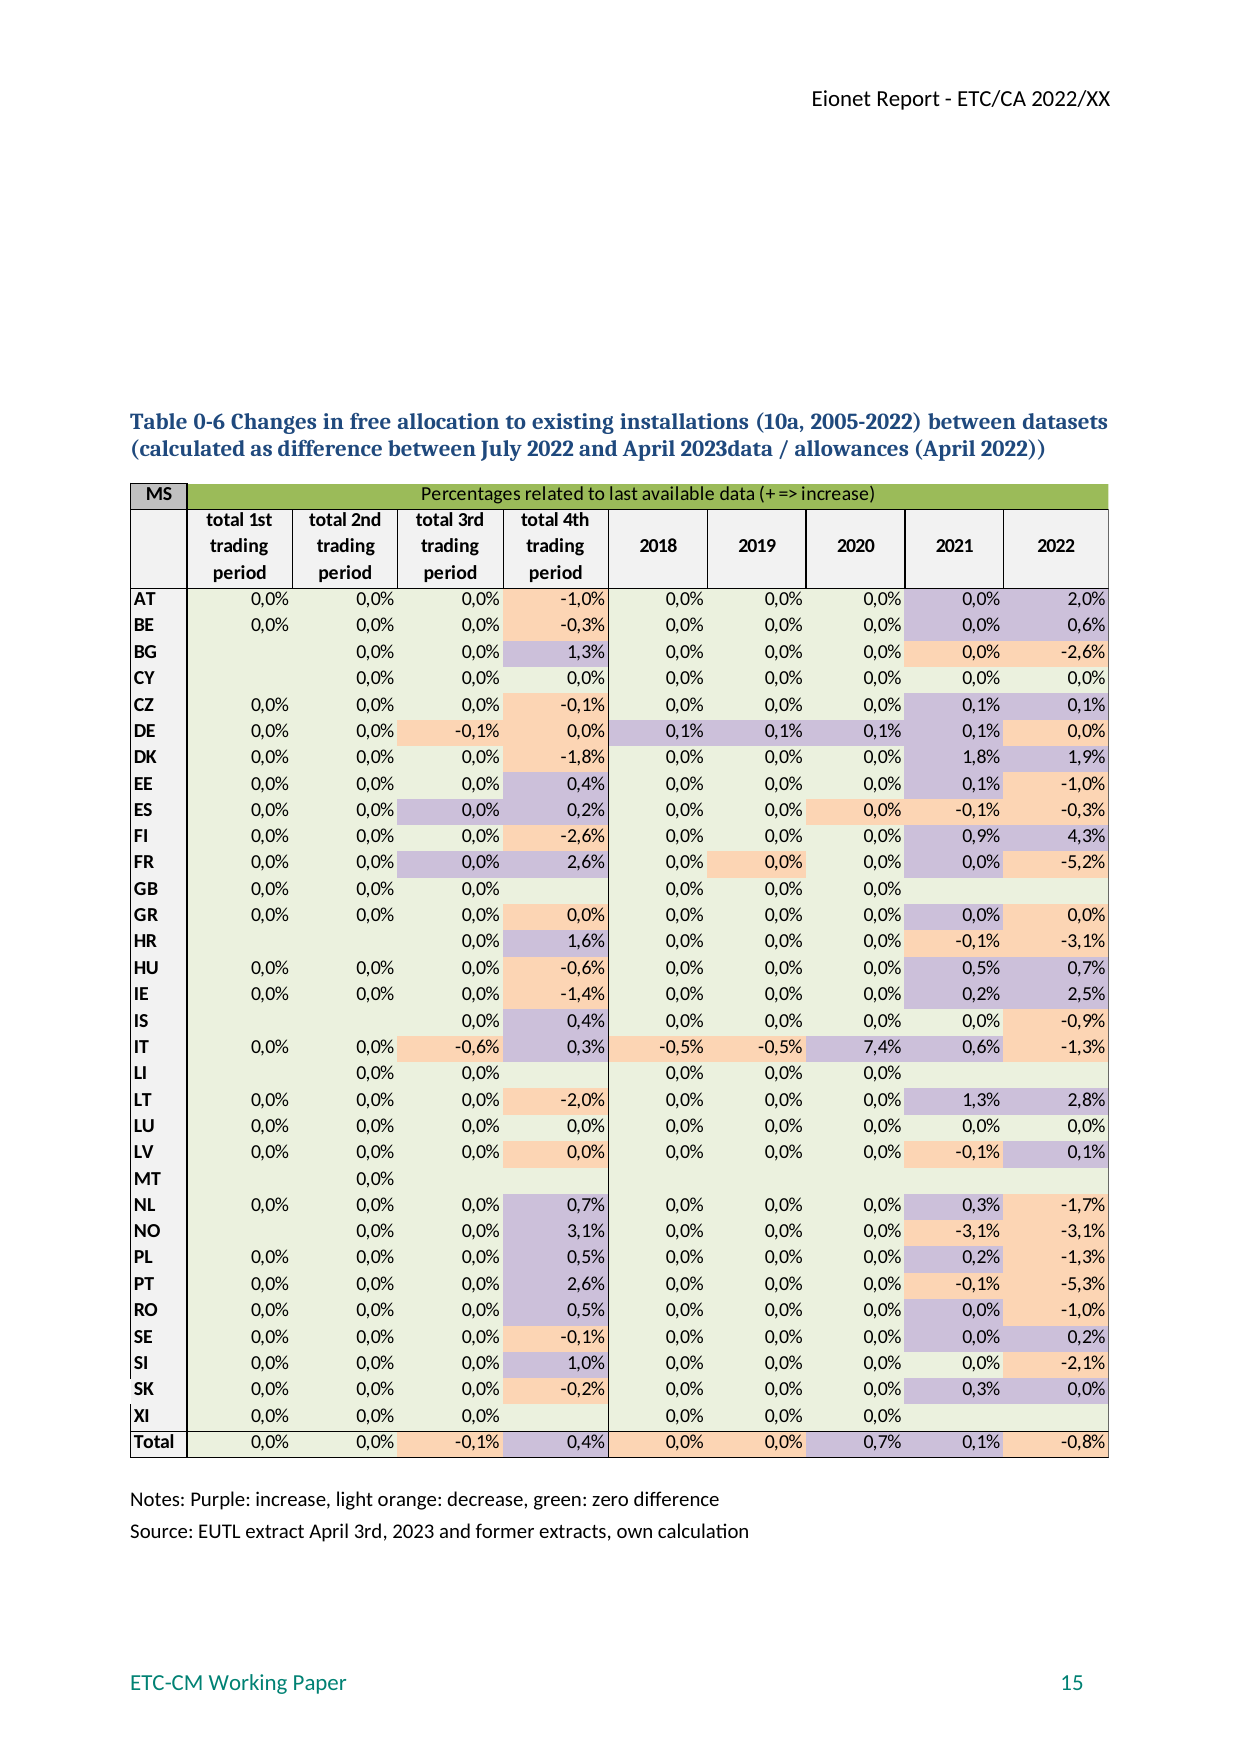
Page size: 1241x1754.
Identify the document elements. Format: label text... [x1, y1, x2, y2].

text Notes: Purple: increase, light orange: decrease, green: zero difference [130, 1487, 1110, 1512]
text Source: EUTL extract April 3rd, 2023 and former extracts, own calculation [130, 1512, 1110, 1543]
